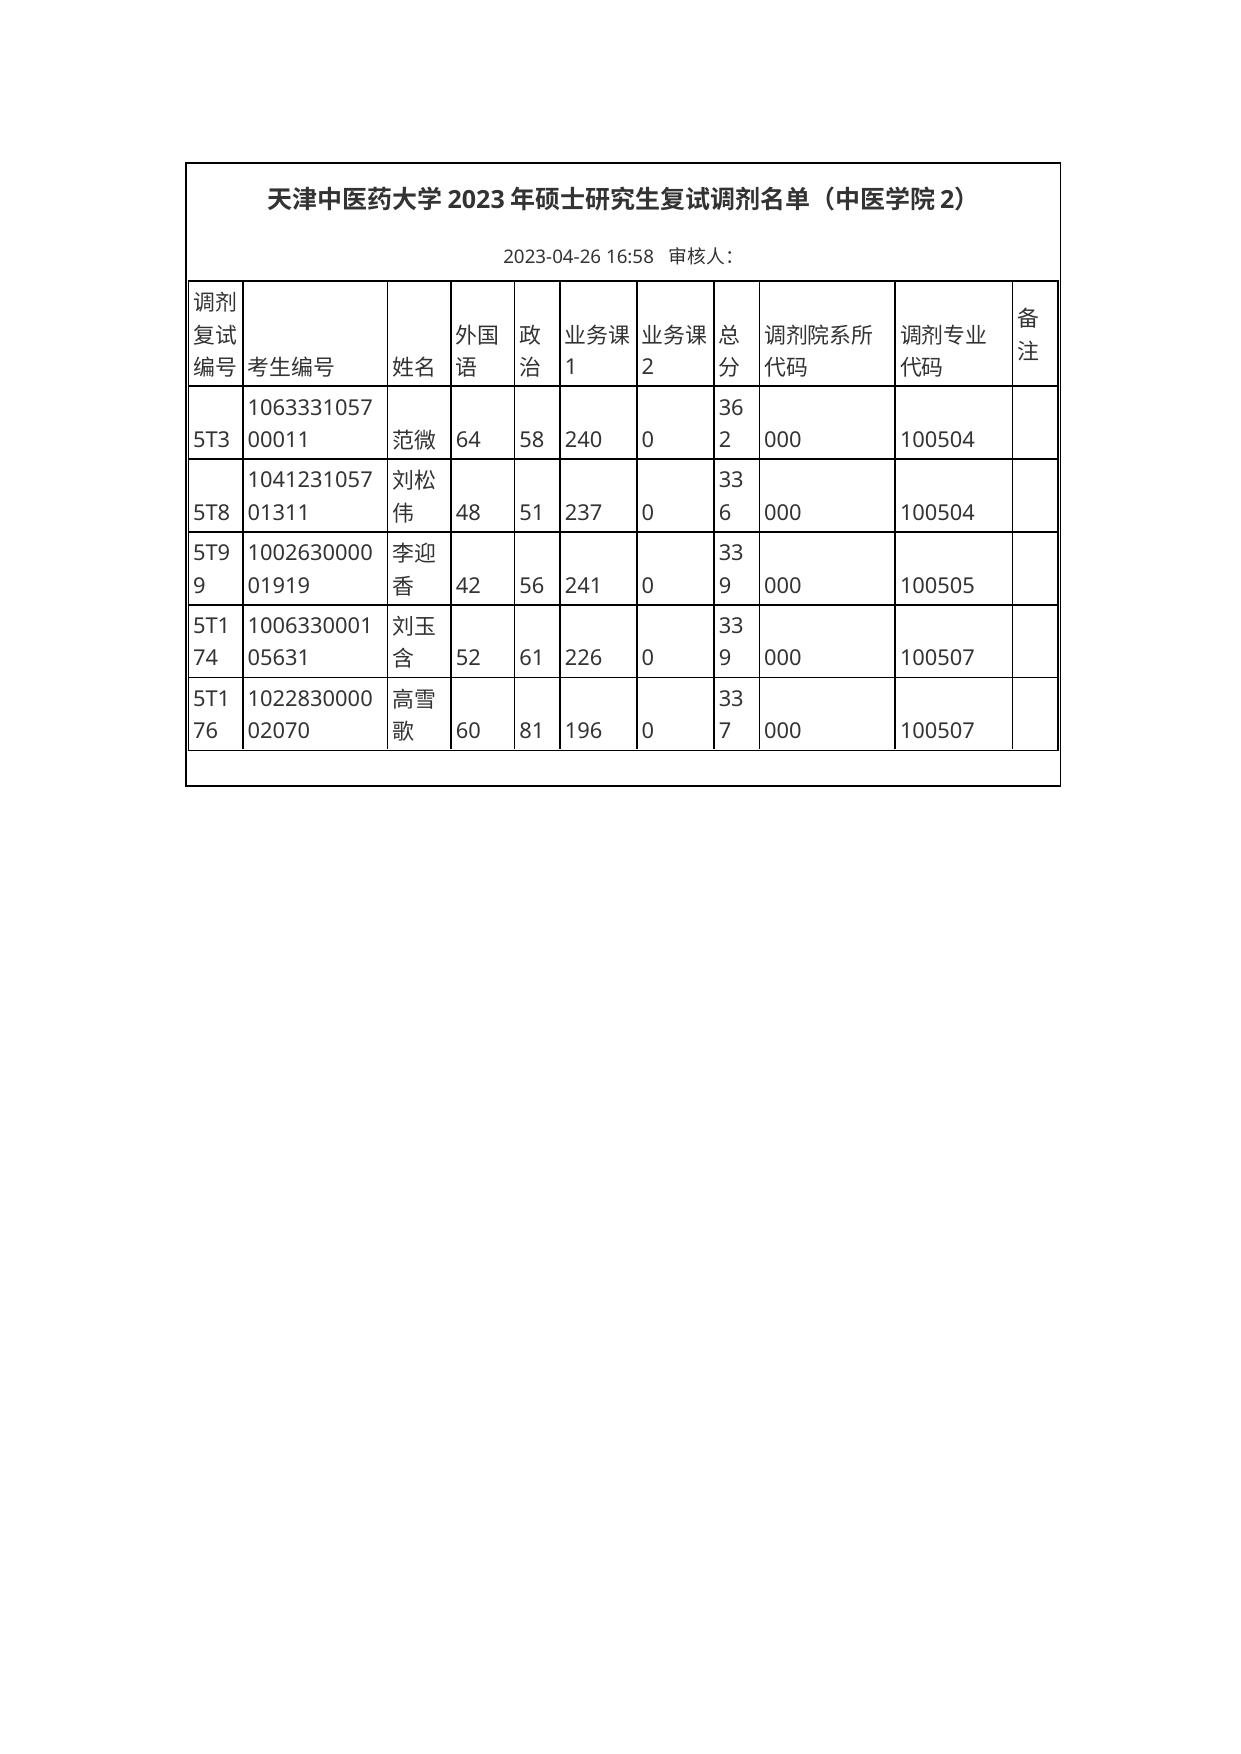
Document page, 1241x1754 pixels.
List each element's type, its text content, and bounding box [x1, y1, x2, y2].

table_cell [187, 279, 1060, 785]
table_cell 天津中医药大学2023年硕士研究生复试调剂名单（中医学院2） [187, 164, 1060, 232]
table_cell 2023-04-26 16:58 审核人： [187, 232, 1060, 278]
